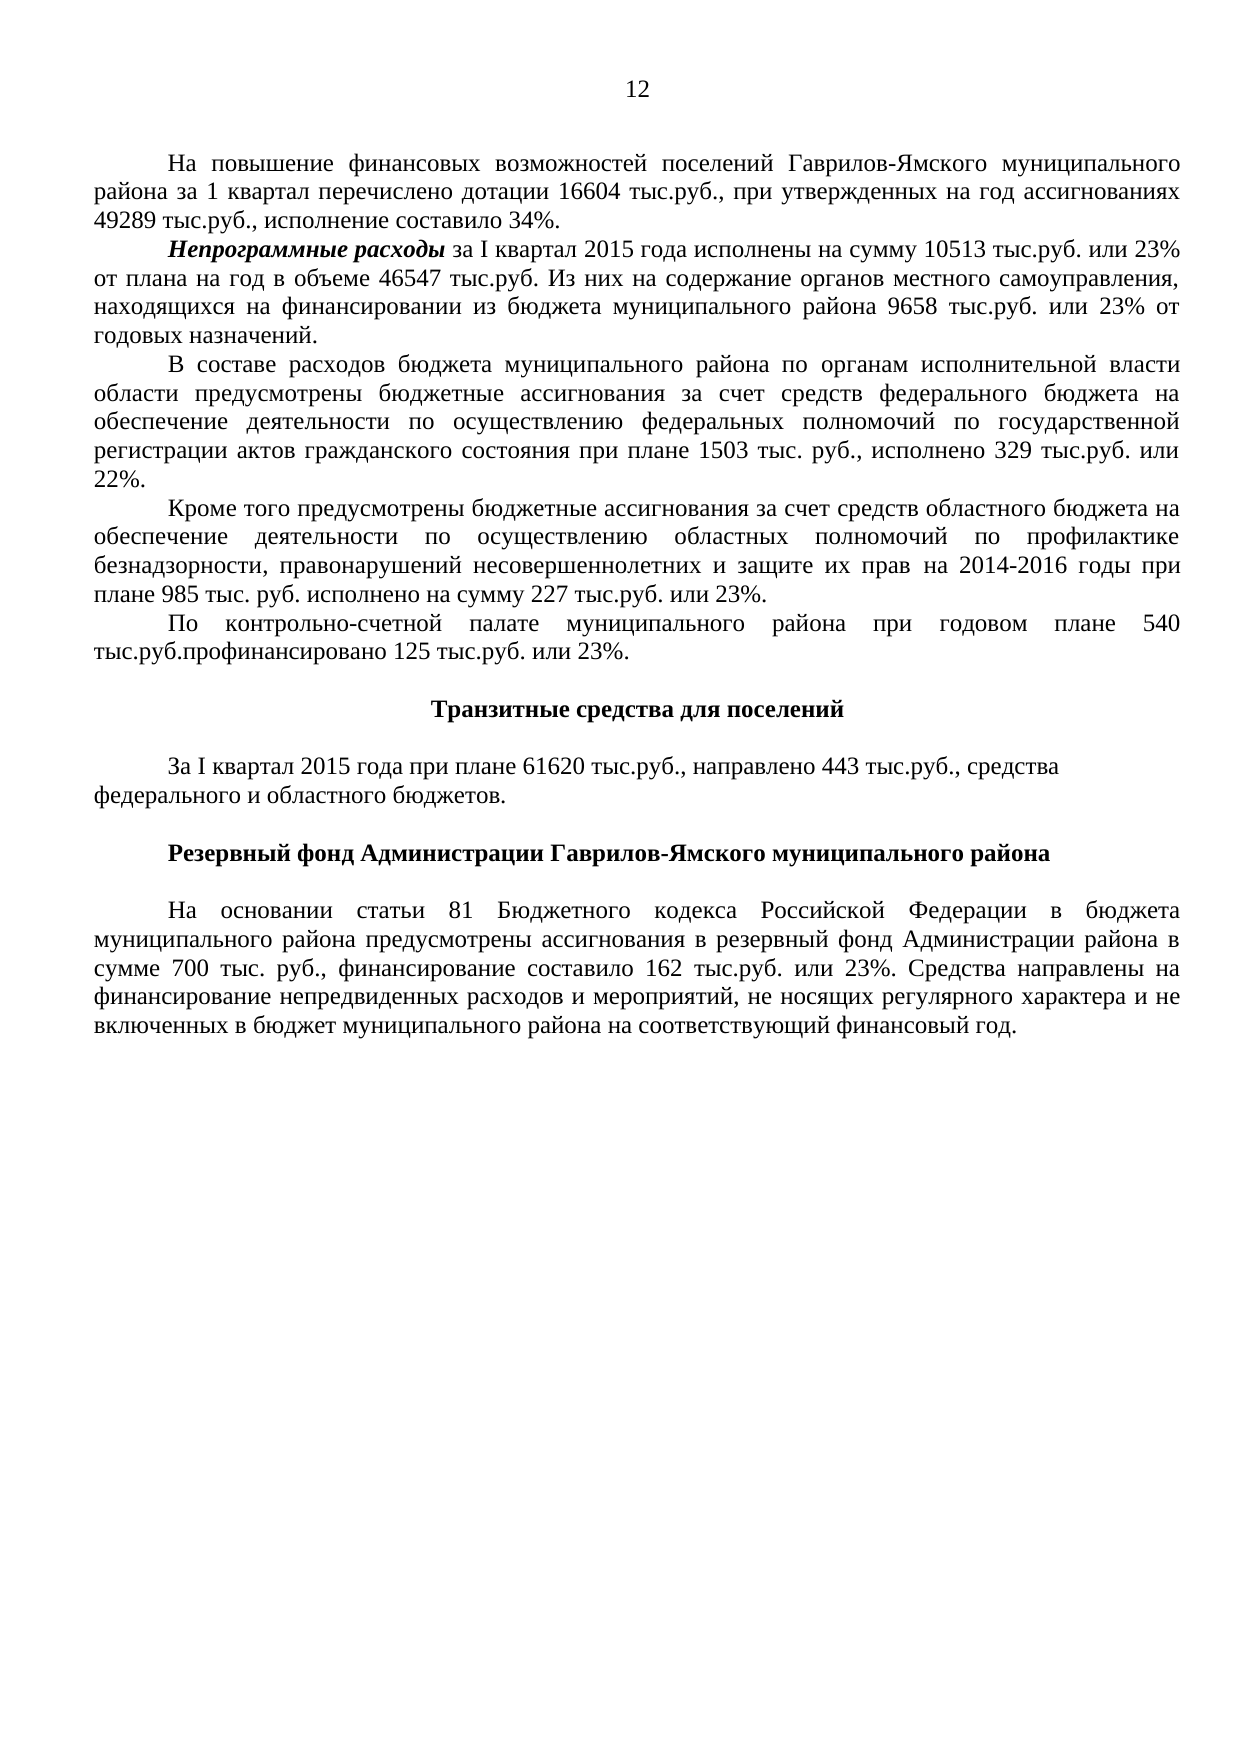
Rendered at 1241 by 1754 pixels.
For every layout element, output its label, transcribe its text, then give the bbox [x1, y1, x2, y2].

text На основании статьи 81 Бюджетного кодекса Российской Федерации в бюджета муниципального района предусмотрены ассигнования в резервный фонд Администрации района в сумме 700 тыс. руб., финансирование составило 162 тыс.руб. или 23%. Средства направлены на финансирование непредвиденных расходов и мероприятий, не носящих регулярного характера и не включенных в бюджет муниципального района на соответствующий финансовый год. [94, 895, 1181, 1039]
text На повышение финансовых возможностей поселений Гаврилов-Ямского муниципального района за 1 квартал перечислено дотации 16604 тыс.руб., при утвержденных на год ассигнованиях 49289 тыс.руб., исполнение составило 34%. [94, 148, 1181, 234]
text За I квартал 2015 года при плане 61620 тыс.руб., направлено 443 тыс.руб., средства федерального и областного бюджетов. [94, 751, 1181, 809]
text Непрограммные расходы за I квартал 2015 года исполнены на сумму 10513 тыс.руб. или 23% от плана на год в объеме 46547 тыс.руб. Из них на содержание органов местного самоуправления, находящихся на финансировании из бюджета муниципального района 9658 тыс.руб. или 23% от годовых назначений. [94, 234, 1181, 349]
text В составе расходов бюджета муниципального района по органам исполнительной власти области предусмотрены бюджетные ассигнования за счет средств федерального бюджета на обеспечение деятельности по осуществлению федеральных полномочий по государственной регистрации актов гражданского состояния при плане 1503 тыс. руб., исполнено 329 тыс.руб. или 22%. [94, 349, 1181, 493]
text По контрольно-счетной палате муниципального района при годовом плане 540 тыс.руб.профинансировано 125 тыс.руб. или 23%. [94, 608, 1181, 665]
text Транзитные средства для поселений [94, 694, 1181, 723]
subtitle Резервный фонд Администрации Гаврилов-Ямского муниципального района [94, 838, 1181, 866]
text Кроме того предусмотрены бюджетные ассигнования за счет средств областного бюджета на обеспечение деятельности по осуществлению областных полномочий по профилактике безнадзорности, правонарушений несовершеннолетних и защите их прав на 2014-2016 годы при плане 985 тыс. руб. исполнено на сумму 227 тыс.руб. или 23%. [94, 493, 1181, 608]
